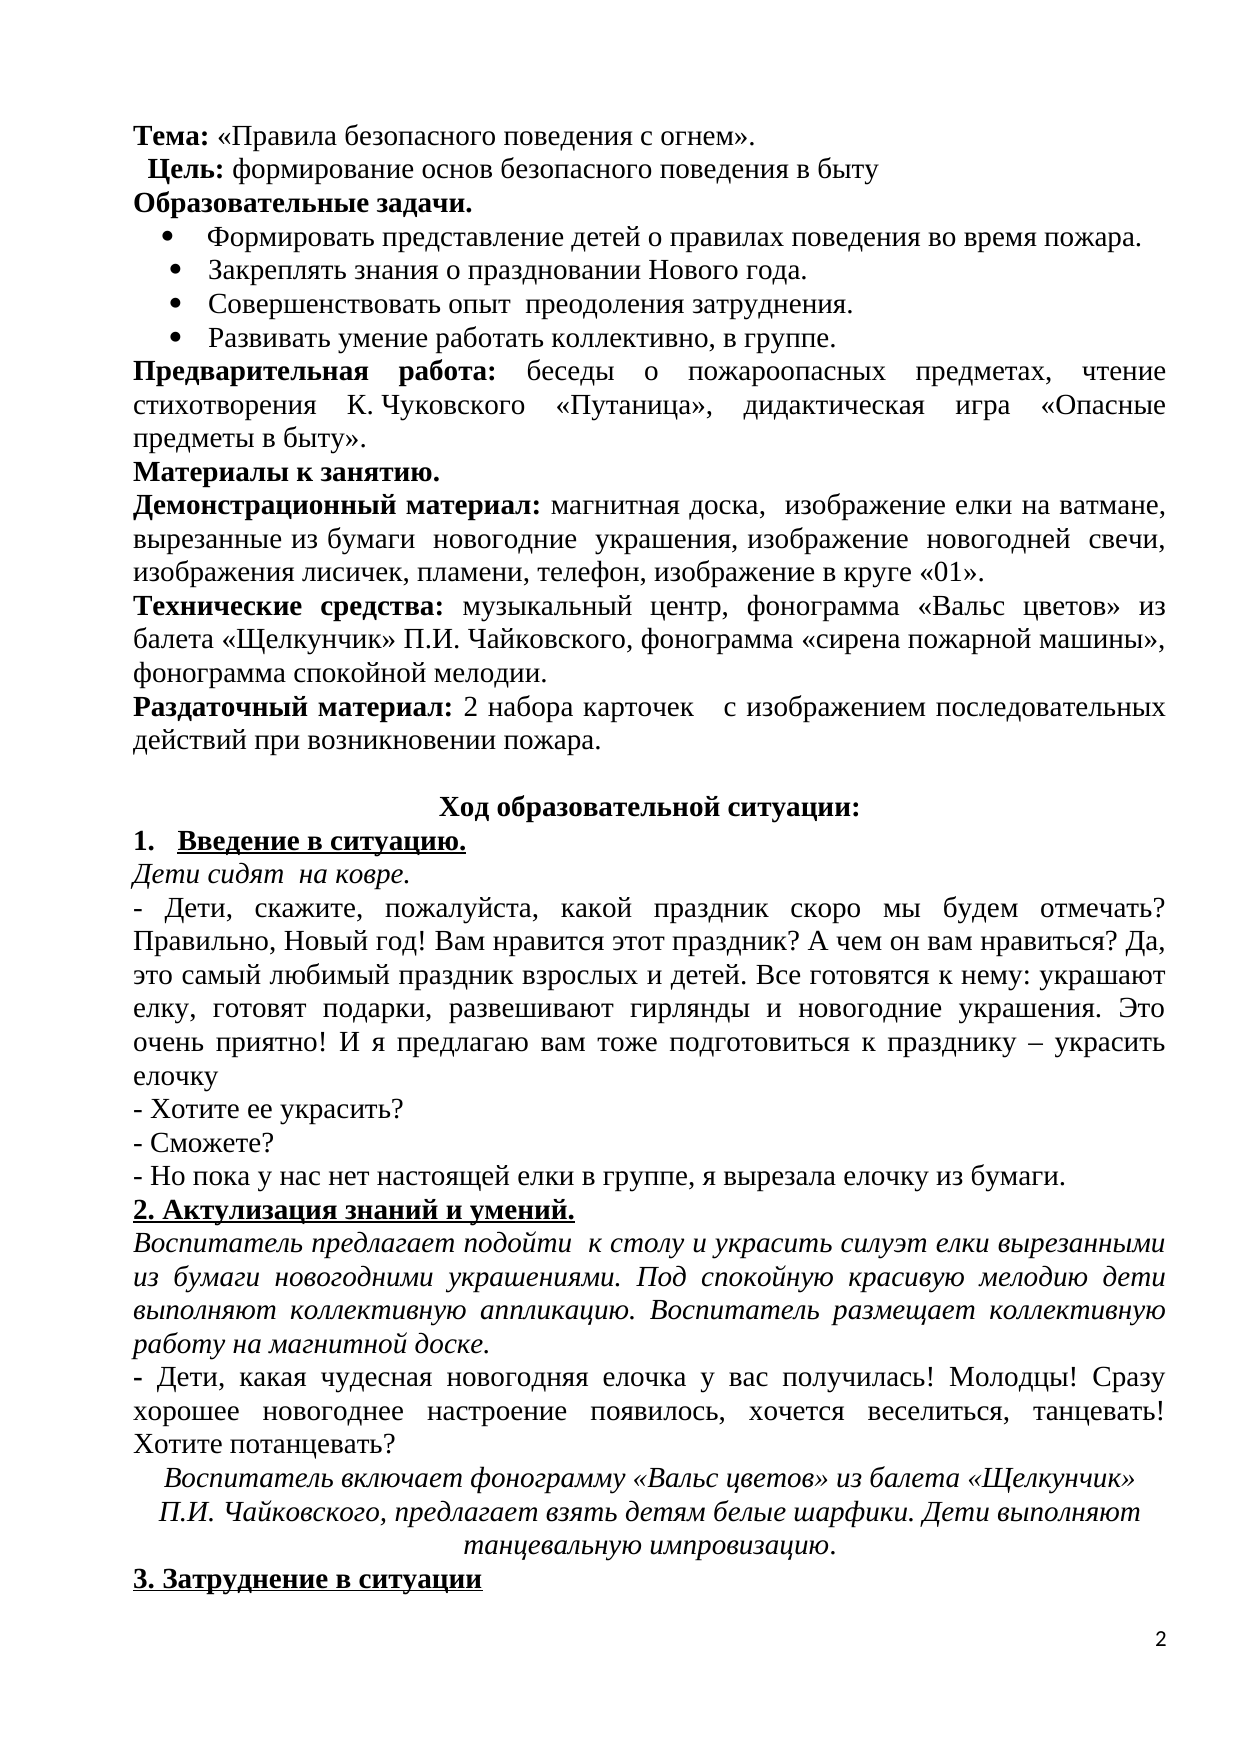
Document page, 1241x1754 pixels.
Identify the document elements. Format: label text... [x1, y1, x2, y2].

text - Дети, какая чудесная новогодняя елочка у вас получилась! Молодцы! Сразу хорошее новогоднее настроение появилось, хочется веселиться, танцевать! Хотите потанцевать? [133, 1359, 1167, 1460]
text - Дети, скажите, пожалуйста, какой праздник скоро мы будем отмечать? Правильно, Новый год! Вам нравится этот праздник? А чем он вам нравиться? Да, это самый любимый праздник взрослых и детей. Все готовятся к нему: украшают елку, готовят подарки, развешивают гирлянды и новогодние украшения. Это очень приятно! И я предлагаю вам тоже подготовиться к празднику – украсить елочку [133, 890, 1167, 1091]
text Образовательные задачи. [133, 185, 1167, 219]
list Введение в ситуацию. [133, 823, 1167, 856]
text Ход образовательной ситуации: [133, 789, 1167, 823]
list Развивать умение работать коллективно, в группе. [170, 320, 1167, 353]
text Цель: формирование основ безопасного поведения в быту [133, 152, 1167, 185]
text Дети сидят на ковре. [133, 856, 1167, 890]
text Предварительная работа: беседы о пожароопасных предметах, чтение стихотворения К. Чуковского «Путаница», дидактическая игра «Опасные предметы в быту». [133, 353, 1167, 454]
text Технические средства: музыкальный центр, фонограмма «Вальс цветов» из балета «Щелкунчик» П.И. Чайковского, фонограмма «сирена пожарной машины», фонограмма спокойной мелодии. [133, 588, 1167, 689]
text Демонстрационный материал: магнитная доска, изображение елки на ватмане, вырезанные из бумаги новогодние украшения, изображение новогодней свечи, изображения лисичек, пламени, телефон, изображение в круге «01». [133, 487, 1167, 588]
list Закреплять знания о праздновании Нового года. [170, 252, 1167, 286]
list Формировать представление детей о правилах поведения во время пожара. [133, 219, 1167, 252]
text 3. Затруднение в ситуации [133, 1561, 1167, 1594]
text - Сможете? [133, 1125, 1167, 1158]
text Раздаточный материал: 2 набора карточек с изображением последовательных действий при возникновении пожара. [133, 689, 1167, 756]
text 2. Актулизация знаний и умений. [133, 1192, 1167, 1225]
text Тема: «Правила безопасного поведения с огнем». [133, 118, 1167, 152]
text - Но пока у нас нет настоящей елки в группе, я вырезала елочку из бумаги. [133, 1158, 1167, 1192]
list Совершенствовать опыт преодоления затруднения. [170, 286, 1167, 320]
text Воспитатель включает фонограмму «Вальс цветов» из балета «Щелкунчик» П.И. Чайковского, предлагает взять детям белые шарфики. Дети выполняют танцевальную импровизацию. [133, 1460, 1167, 1561]
text Воспитатель предлагает подойти к столу и украсить силуэт елки вырезанными из бумаги новогодними украшениями. Под спокойную красивую мелодию дети выполняют коллективную аппликацию. Воспитатель размещает коллективную работу на магнитной доске. [133, 1225, 1167, 1359]
text Материалы к занятию. [133, 454, 1167, 487]
text - Хотите ее украсить? [133, 1091, 1167, 1125]
